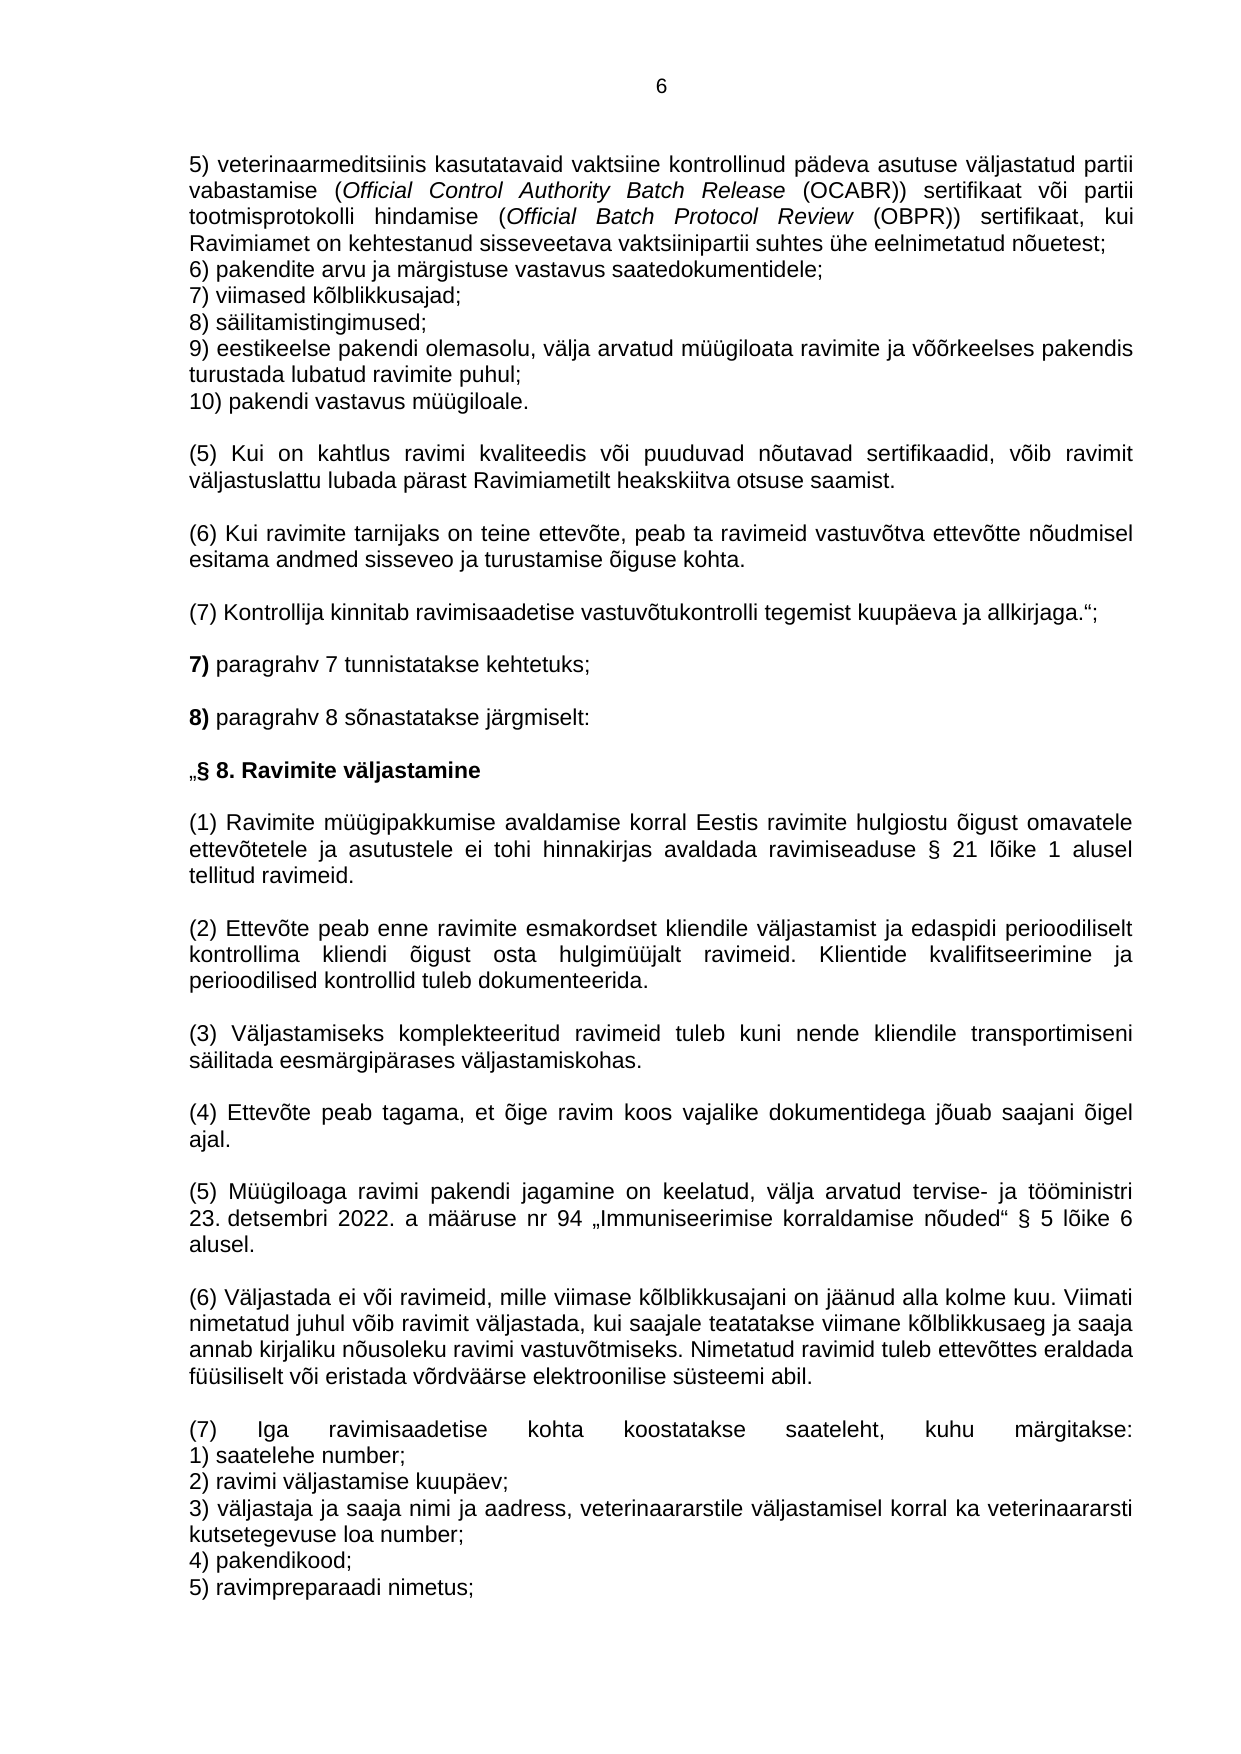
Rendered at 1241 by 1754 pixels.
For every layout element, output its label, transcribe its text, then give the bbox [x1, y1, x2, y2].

text (3) Väljastamiseks komplekteeritud ravimeid tuleb kuni nende kliendile transportimiseni säilitada eesmärgipärases väljastamiskohas. [189, 1020, 1134, 1073]
text 5) ravimpreparaadi nimetus; [189, 1574, 1134, 1600]
text 5) veterinaarmeditsiinis kasutatavaid vaktsiine kontrollinud pädeva asutuse väljastatud partii vabastamise (Official Control Authority Batch Release (OCABR)) sertifikaat või partii tootmisprotokolli hindamise (Official Batch Protocol Review (OBPR)) sertifikaat, kui Ravimiamet on kehtestanud sisseveetava vaktsiinipartii suhtes ühe eelnimetatud nõuetest; [189, 151, 1134, 256]
text (2) Ettevõte peab enne ravimite esmakordset kliendile väljastamist ja edaspidi perioodiliselt kontrollima kliendi õigust osta hulgimüüjalt ravimeid. Klientide kvalifitseerimine ja perioodilised kontrollid tuleb dokumenteerida. [189, 915, 1134, 994]
text 7) paragrahv 7 tunnistatakse kehtetuks; [189, 651, 1134, 678]
text (6) Kui ravimite tarnijaks on teine ettevõte, peab ta ravimeid vastuvõtva ettevõtte nõudmisel esitama andmed sisseveo ja turustamise õiguse kohta. [189, 519, 1134, 572]
text (5) Müügiloaga ravimi pakendi jagamine on keelatud, välja arvatud tervise- ja tööministri 23. detsembri 2022. a määruse nr 94 „Immuniseerimise korraldamise nõuded“ § 5 lõike 6 alusel. [189, 1178, 1134, 1257]
text (5) Kui on kahtlus ravimi kvaliteedis või puuduvad nõutavad sertifikaadid, võib ravimit väljastuslattu lubada pärast Ravimiametilt heakskiitva otsuse saamist. [189, 440, 1134, 493]
text 3) väljastaja ja saaja nimi ja aadress, veterinaararstile väljastamisel korral ka veterinaararsti kutsetegevuse loa number; [189, 1494, 1134, 1547]
text (6) Väljastada ei või ravimeid, mille viimase kõlblikkusajani on jäänud alla kolme kuu. Viimati nimetatud juhul võib ravimit väljastada, kui saajale teatatakse viimane kõlblikkusaeg ja saaja annab kirjaliku nõusoleku ravimi vastuvõtmiseks. Nimetatud ravimid tuleb ettevõttes eraldada füüsiliselt või eristada võrdväärse elektroonilise süsteemi abil. [189, 1284, 1134, 1389]
text 9) eestikeelse pakendi olemasolu, välja arvatud müügiloata ravimite ja võõrkeelses pakendis turustada lubatud ravimite puhul; [189, 335, 1134, 388]
text 7) viimased kõlblikkusajad; [189, 282, 1134, 309]
text 8) paragrahv 8 sõnastatakse järgmiselt: [189, 704, 1134, 730]
text (4) Ettevõte peab tagama, et õige ravim koos vajalike dokumentidega jõuab saajani õigel ajal. [189, 1099, 1134, 1152]
text 2) ravimi väljastamise kuupäev; [189, 1468, 1134, 1494]
text (1) Ravimite müügipakkumise avaldamise korral Eestis ravimite hulgiostu õigust omavatele ettevõtetele ja asutustele ei tohi hinnakirjas avaldada ravimiseaduse § 21 lõike 1 alusel tellitud ravimeid. [189, 809, 1134, 888]
text 10) pakendi vastavus müügiloale. [189, 388, 1134, 414]
text 4) pakendikood; [189, 1547, 1134, 1574]
text (7) Iga ravimisaadetise kohta koostatakse saateleht, kuhu märgitakse: 1) saatelehe number; [189, 1416, 1134, 1468]
text 6) pakendite arvu ja märgistuse vastavus saatedokumentidele; [189, 256, 1134, 282]
text (7) Kontrollija kinnitab ravimisaadetise vastuvõtukontrolli tegemist kuupäeva ja allkirjaga.“; [189, 598, 1134, 625]
text 8) säilitamistingimused; [189, 309, 1134, 335]
text „§ 8. Ravimite väljastamine [189, 757, 1134, 783]
